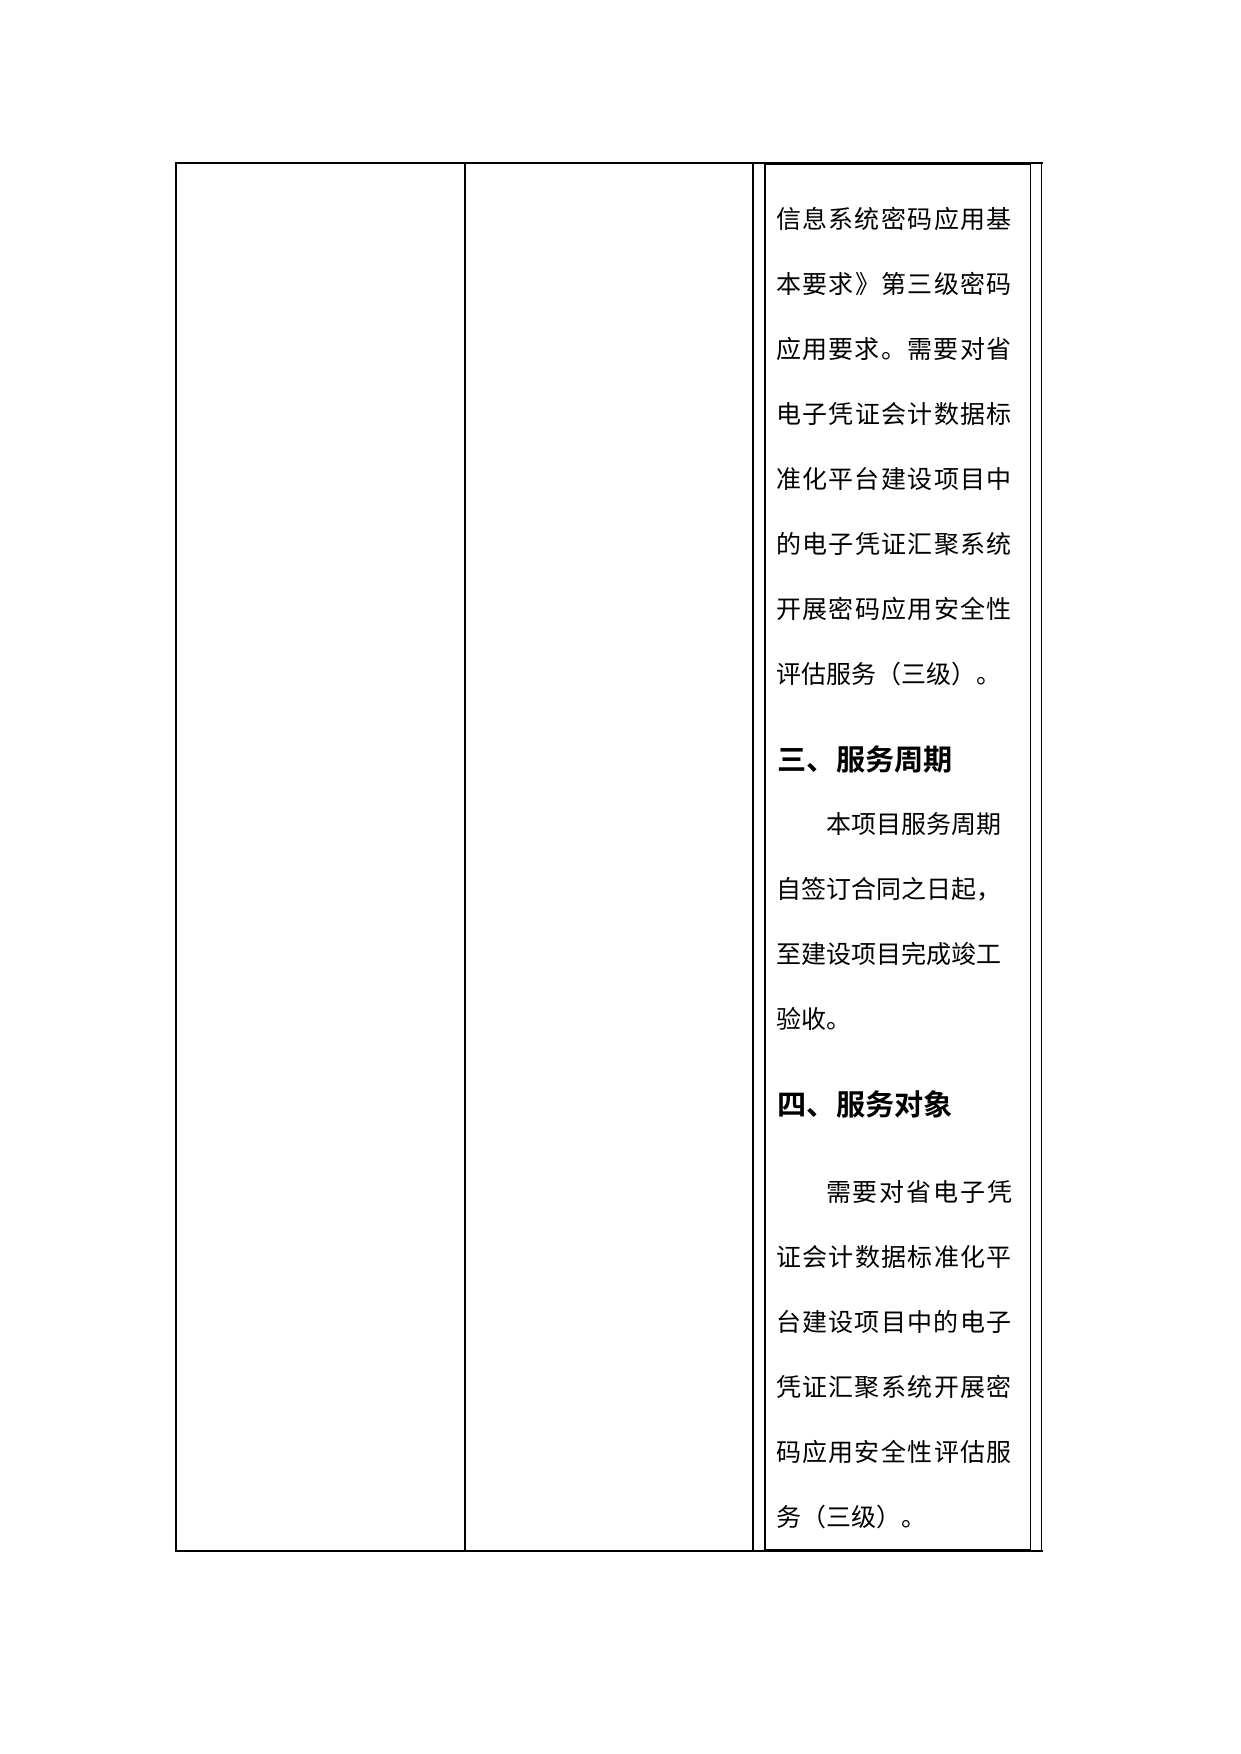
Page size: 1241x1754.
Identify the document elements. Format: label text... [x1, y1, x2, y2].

table_cell 1 [177, 164, 464, 1550]
table_cell [466, 164, 752, 1550]
table_cell [766, 165, 1030, 1549]
table_cell [754, 164, 764, 1550]
table_cell [1031, 164, 1041, 1550]
